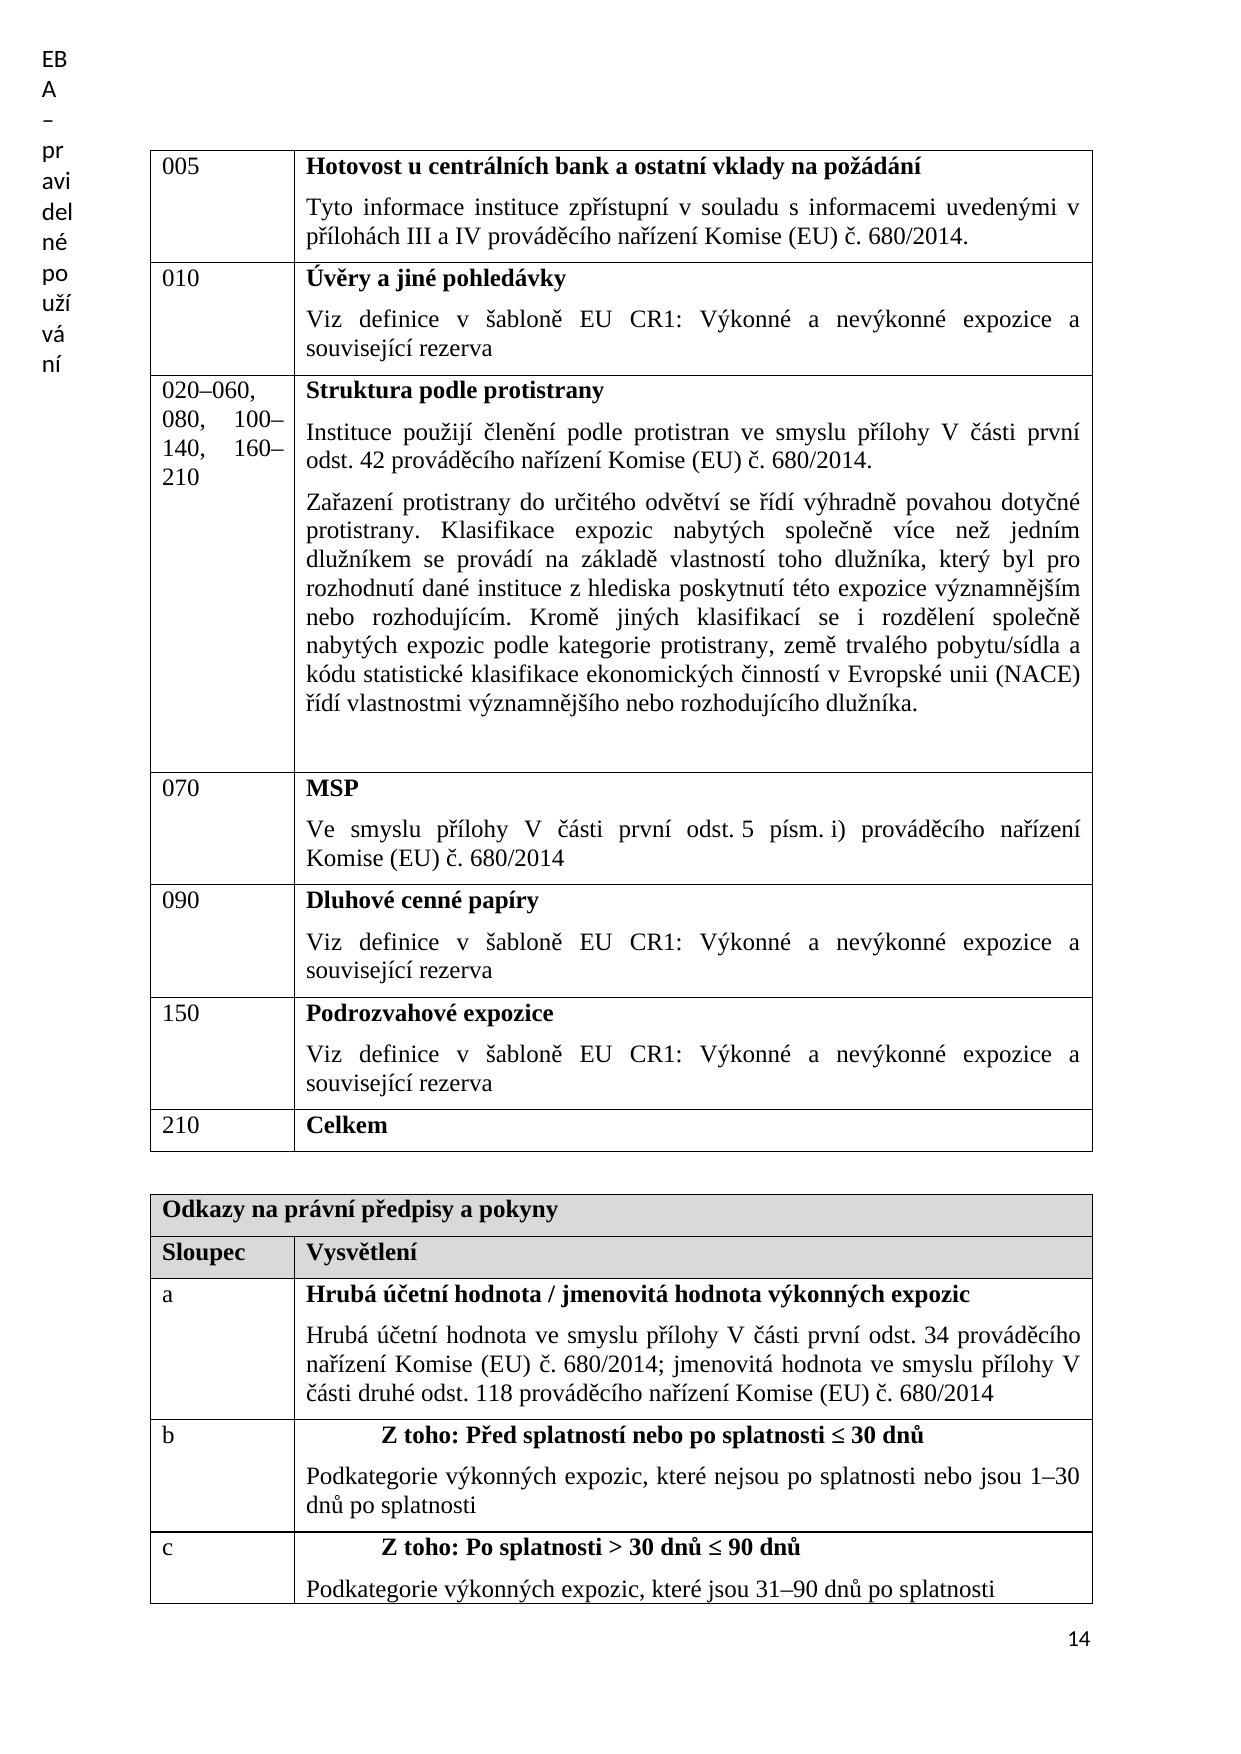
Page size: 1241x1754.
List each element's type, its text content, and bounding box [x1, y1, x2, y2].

table_cell 005 [151, 151, 294, 262]
table_cell MSP Ve smyslu přílohy V části první odst. 5 písm. i) prováděcího nařízení Komise (EU) č. 680/2014 [295, 773, 1092, 884]
table_cell 010 [151, 263, 294, 374]
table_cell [295, 1533, 1092, 1603]
table_cell c [151, 1533, 294, 1603]
table_cell 150 [151, 998, 294, 1109]
table_cell Podrozvahové expozice Viz definice v šabloně EU CR1: Výkonné a nevýkonné expozice a související rezerva [295, 998, 1092, 1109]
table_cell 020–060, 080, 100–140, 160–210 [151, 376, 294, 772]
table_cell Struktura podle protistrany Instituce použijí členění podle protistran ve smyslu přílohy V části první odst. 42 prováděcího nařízení Komise (EU) č. 680/2014. Zařazení protistrany do určitého odvětví se řídí výhradně povahou dotyčné protistrany. Klasifikace expozic nabytých společně více než jedním dlužníkem se provádí na základě vlastností toho dlužníka, který byl pro rozhodnutí dané instituce z hlediska poskytnutí této expozice významnějším nebo rozhodujícím. Kromě jiných klasifikací se i rozdělení společně nabytých expozic podle kategorie protistrany, země trvalého pobytu/sídla a kódu statistické klasifikace ekonomických činností v Evropské unii (NACE) řídí vlastnostmi významnějšího nebo rozhodujícího dlužníka. [295, 376, 1092, 772]
table_header Odkazy na právní předpisy a pokyny [151, 1195, 1092, 1236]
table_cell Sloupec [151, 1237, 294, 1278]
table_cell 210 [151, 1110, 294, 1151]
table_cell Dluhové cenné papíry Viz definice v šabloně EU CR1: Výkonné a nevýkonné expozice a související rezerva [295, 885, 1092, 997]
table_cell 090 [151, 885, 294, 997]
table_cell Celkem [295, 1110, 1092, 1151]
table_cell Vysvětlení [295, 1237, 1092, 1278]
table_cell Hrubá účetní hodnota / jmenovitá hodnota výkonných expozic Hrubá účetní hodnota ve smyslu přílohy V části první odst. 34 prováděcího nařízení Komise (EU) č. 680/2014; jmenovitá hodnota ve smyslu přílohy V části druhé odst. 118 prováděcího nařízení Komise (EU) č. 680/2014 [295, 1279, 1092, 1419]
table_cell 070 [151, 773, 294, 884]
table_cell Z toho: Před splatností nebo po splatnosti ≤ 30 dnů Podkategorie výkonných expozic, které nejsou po splatnosti nebo jsou 1–30 dnů po splatnosti [295, 1420, 1092, 1531]
table_cell Úvěry a jiné pohledávky Viz definice v šabloně EU CR1: Výkonné a nevýkonné expozice a související rezerva [295, 263, 1092, 374]
table_cell b [151, 1420, 294, 1531]
table_cell Hotovost u centrálních bank a ostatní vklady na požádání Tyto informace instituce zpřístupní v souladu s informacemi uvedenými v přílohách III a IV prováděcího nařízení Komise (EU) č. 680/2014. [295, 151, 1092, 262]
table_cell a [151, 1279, 294, 1419]
